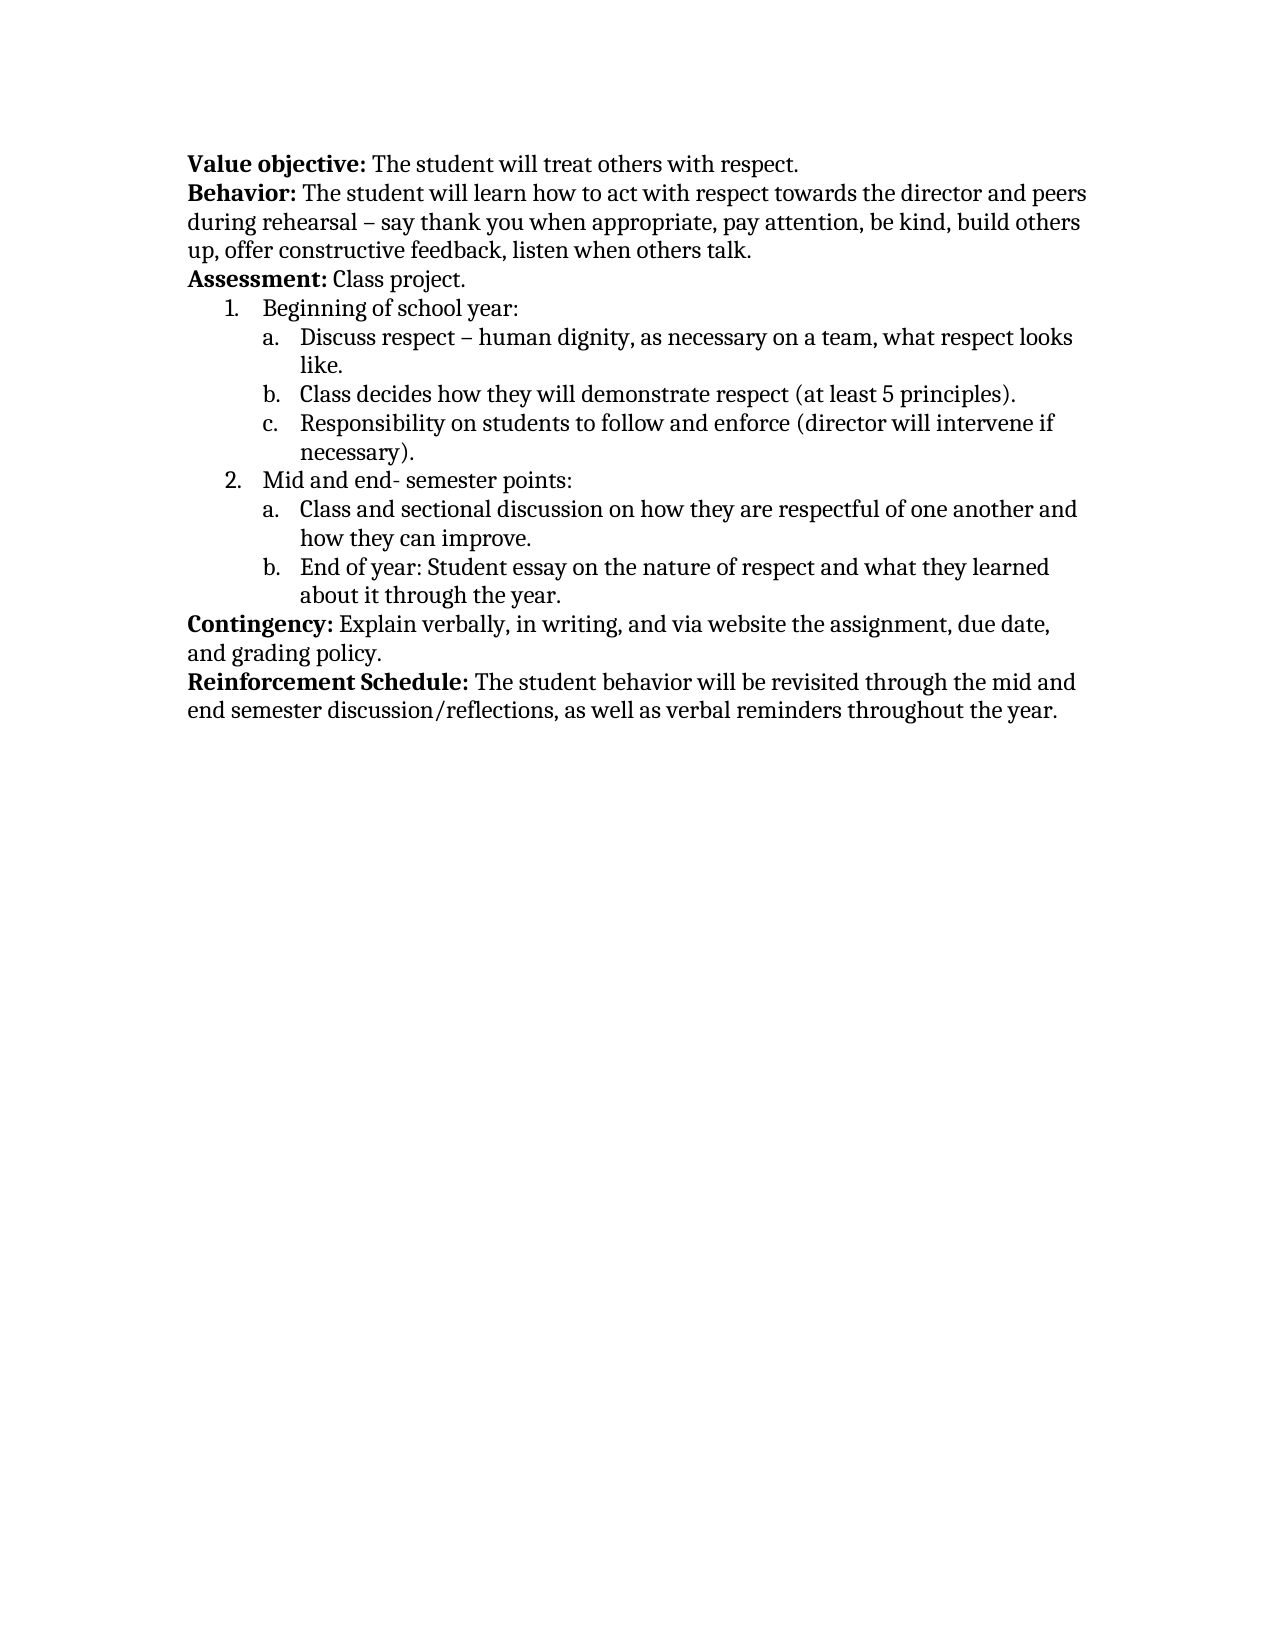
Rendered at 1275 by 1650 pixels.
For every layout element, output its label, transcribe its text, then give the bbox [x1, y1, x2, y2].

text Reinforcement Schedule: The student behavior will be revisited through the mid and end semester discussion/reflections, as well as verbal reminders throughout the year. [187, 667, 1087, 725]
text Assessment: Class project. [187, 265, 1087, 294]
list Discuss respect – human dignity, as necessary on a team, what respect looks like. [262, 322, 1087, 380]
list Responsibility on students to follow and enforce (director will intervene if necessary). [262, 409, 1087, 466]
text Value objective: The student will treat others with respect. [187, 150, 1087, 179]
list Mid and end- semester points: [225, 466, 1087, 495]
text Behavior: The student will learn how to act with respect towards the director and peers during rehearsal – say thank you when appropriate, pay attention, be kind, build others up, offer constructive feedback, listen when others talk. [187, 179, 1087, 265]
list Class and sectional discussion on how they are respectful of one another and how they can improve. [262, 495, 1087, 552]
list Class decides how they will demonstrate respect (at least 5 principles). [262, 380, 1087, 409]
text Contingency: Explain verbally, in writing, and via website the assignment, due date, and grading policy. [187, 610, 1087, 667]
list Beginning of school year: [225, 294, 1087, 322]
list End of year: Student essay on the nature of respect and what they learned about it through the year. [262, 552, 1087, 610]
